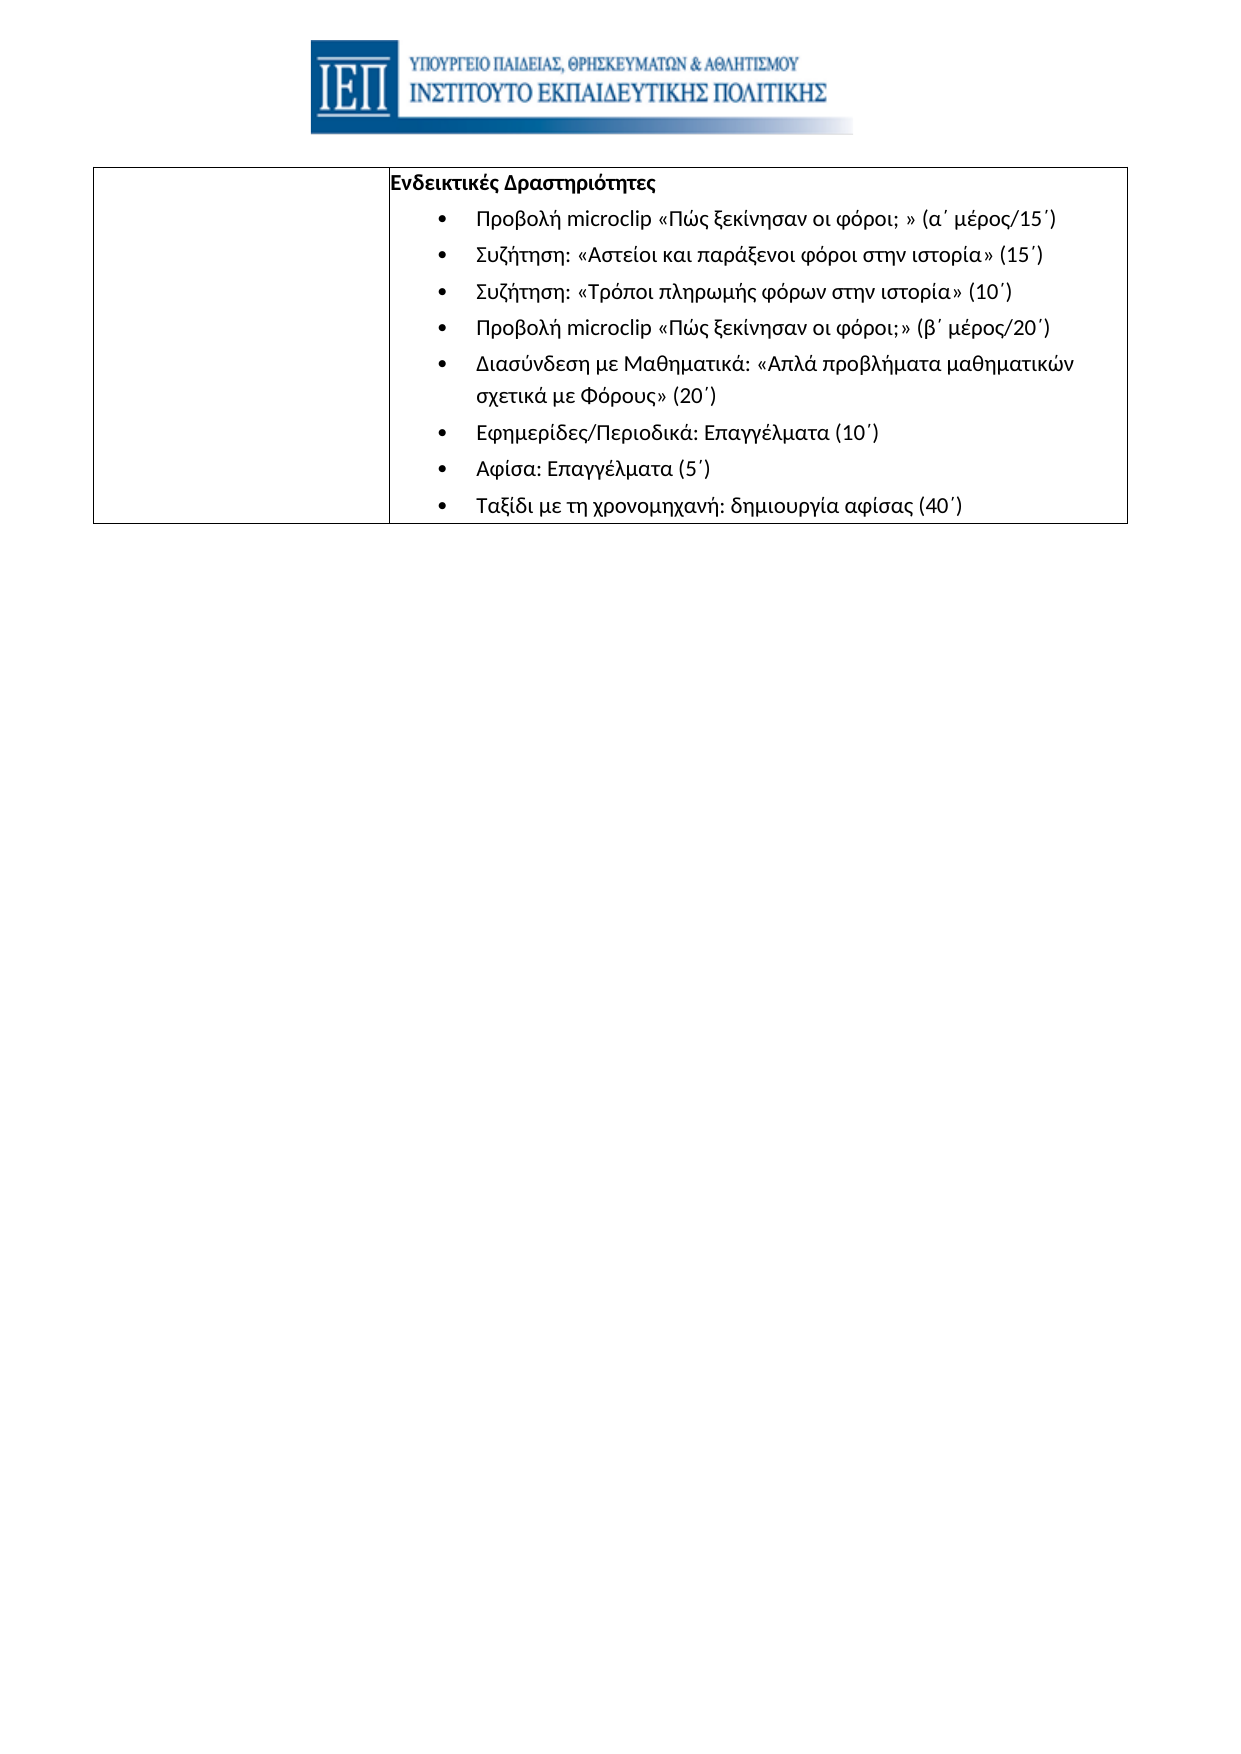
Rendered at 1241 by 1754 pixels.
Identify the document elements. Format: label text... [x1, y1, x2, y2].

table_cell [94, 168, 389, 523]
table_cell Ενδεικτικές Δραστηριότητες Προβολή microclip «Πώς ξεκίνησαν οι φόροι; » (α΄ μέρος/15΄) Συζήτηση: «Αστείοι και παράξενοι φόροι στην ιστορία» (15΄) Συζήτηση: «Τρόποι πληρωμής φόρων στην ιστορία» (10΄) Προβολή microclip «Πώς ξεκίνησαν οι φόροι;» (β΄ μέρος/20΄) Διασύνδεση με Μαθηματικά: «Aπλά προβλήματα μαθηματικών σχετικά με Φόρους» (20΄) Εφημερίδες/Περιοδικά: Επαγγέλματα (10΄) Αφίσα: Επαγγέλματα (5΄) Ταξίδι με τη χρονομηχανή: δημιουργία αφίσας (40΄) [390, 168, 1127, 523]
picture [309, 40, 854, 135]
